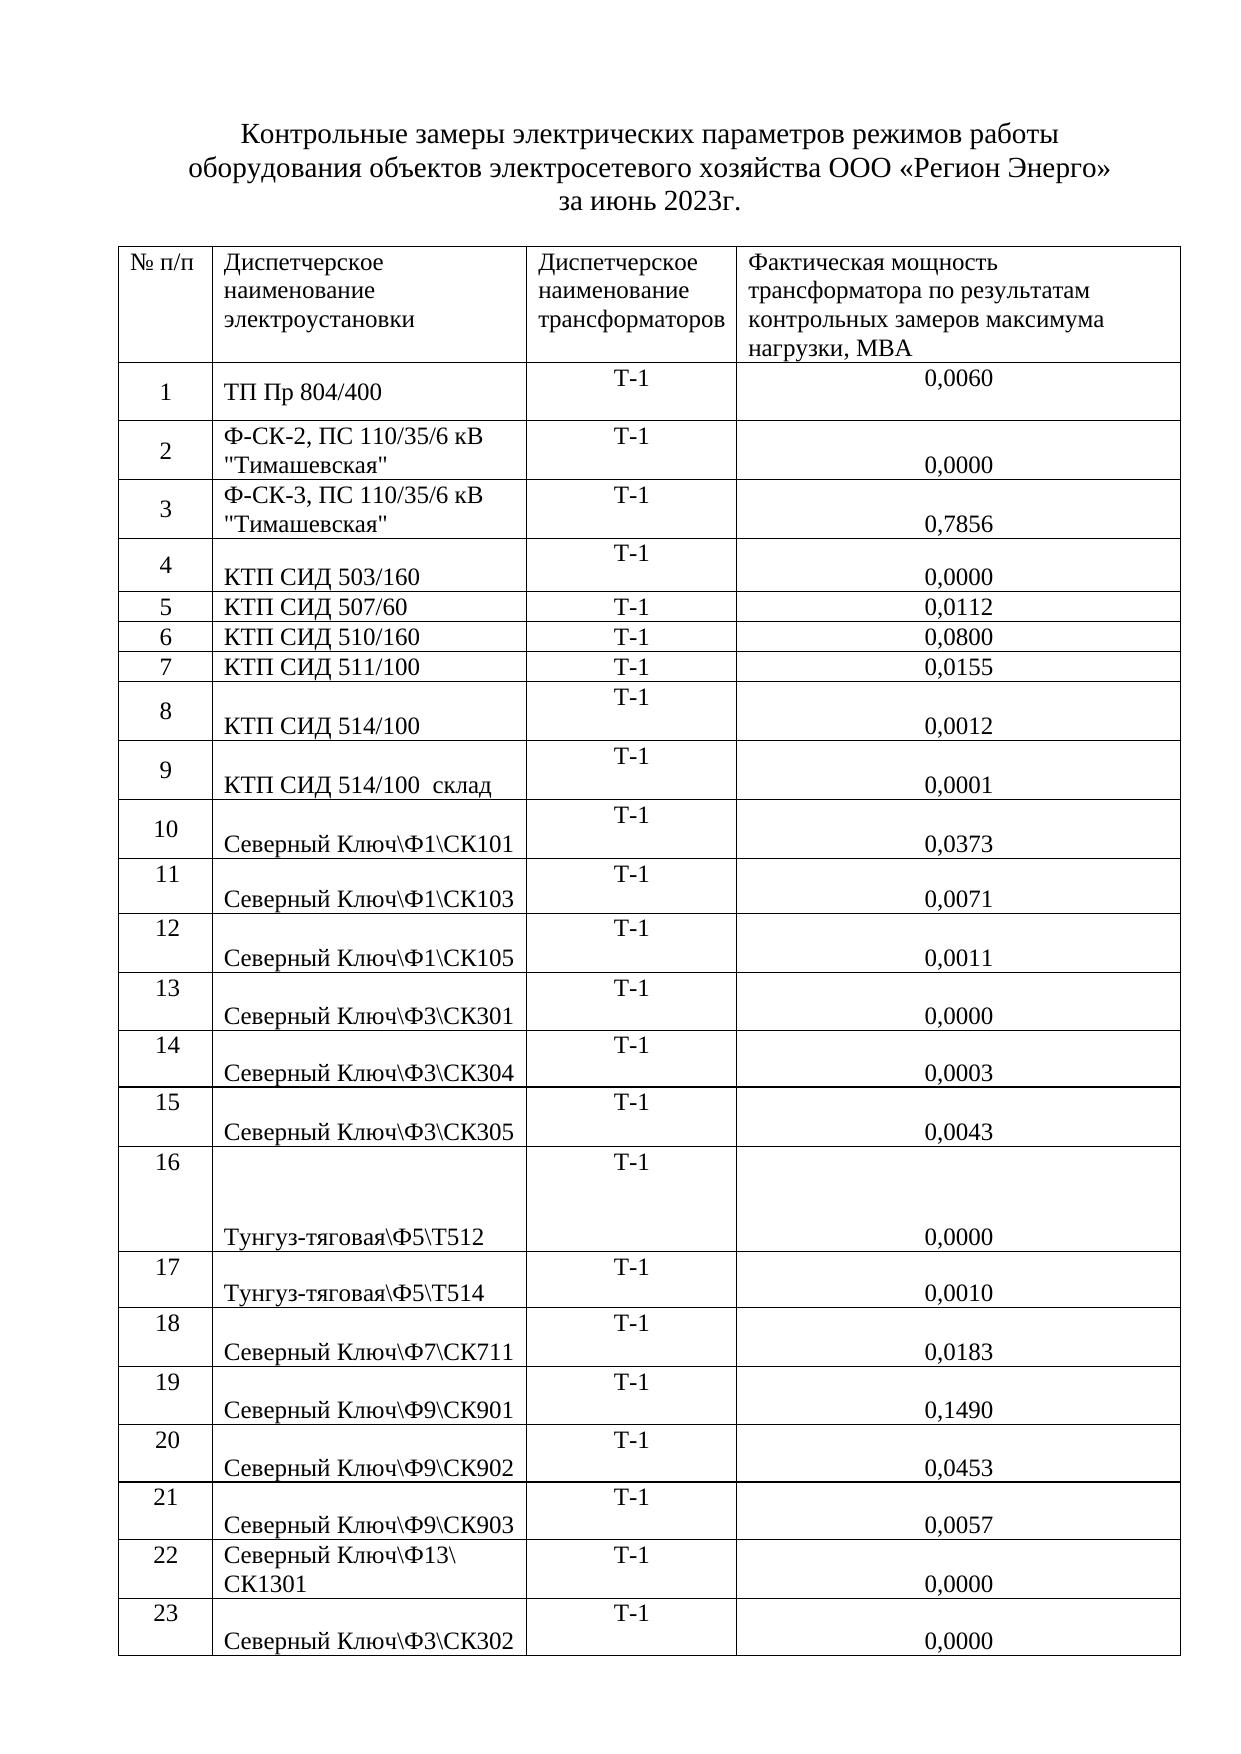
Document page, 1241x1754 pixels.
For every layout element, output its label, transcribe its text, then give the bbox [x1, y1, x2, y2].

table_cell 0,0000 [737, 1599, 1180, 1655]
table_cell 19 [119, 1367, 212, 1424]
table_cell 0,7856 [737, 480, 1180, 537]
table_cell Ф-СК-3, ПС 110/35/6 кВ "Тимашевская" [213, 480, 526, 537]
table_cell КТП СИД 507/60 [213, 592, 526, 621]
text за июнь 2023г. [118, 183, 1181, 217]
table_cell 14 [119, 1031, 212, 1086]
table_cell 9 [119, 741, 212, 799]
table_cell Северный Ключ\Ф1\СК103 [213, 859, 526, 912]
table_cell 1 [119, 363, 212, 420]
table_cell Северный Ключ\Ф9\СК903 [213, 1483, 526, 1539]
table_cell КТП СИД 514/100 [213, 682, 526, 740]
table_cell 0,0000 [737, 421, 1180, 479]
table_cell 2 [119, 421, 212, 479]
table_cell 10 [119, 800, 212, 858]
table_cell 11 [119, 859, 212, 912]
table_cell Т-1 [527, 652, 736, 681]
table_cell 0,1490 [737, 1367, 1180, 1424]
table_cell 12 [119, 914, 212, 972]
table_cell КТП СИД 514/100 склад [213, 741, 526, 799]
table_cell 5 [119, 592, 212, 621]
table_cell 0,0112 [737, 592, 1180, 621]
table_header Диспетчерское наименование электроустановки [213, 247, 526, 362]
text Контрольные замеры электрических параметров режимов работы оборудования объектов электросетевого хозяйства ООО «Регион Энерго» [118, 116, 1181, 183]
table_cell Т-1 [527, 622, 736, 651]
table_cell 23 [119, 1599, 212, 1655]
table_cell Северный Ключ\Ф3\СК302 [213, 1599, 526, 1655]
table_cell 0,0000 [737, 1147, 1180, 1251]
table_cell Северный Ключ\Ф3\СК304 [213, 1031, 526, 1086]
table_cell Т-1 [527, 1367, 736, 1424]
table_cell ТП Пр 804/400 [213, 363, 526, 420]
table_cell Т-1 [527, 800, 736, 858]
table_cell Тунгуз-тяговая\Ф5\Т512 [213, 1147, 526, 1251]
table_cell Т-1 [527, 741, 736, 799]
table_cell 21 [119, 1483, 212, 1539]
table_cell 4 [119, 539, 212, 591]
table_header Диспетчерское наименование трансформаторов [527, 247, 736, 362]
table_cell Тунгуз-тяговая\Ф5\Т514 [213, 1252, 526, 1307]
table_cell 16 [119, 1147, 212, 1251]
table_cell 3 [119, 480, 212, 537]
table_header № п/п [119, 247, 212, 362]
table_cell 0,0043 [737, 1088, 1180, 1146]
table_cell Ф-СК-2, ПС 110/35/6 кВ "Тимашевская" [213, 421, 526, 479]
table_cell Северный Ключ\Ф1\СК101 [213, 800, 526, 858]
table_cell Т-1 [527, 1308, 736, 1366]
table_cell 0,0453 [737, 1425, 1180, 1481]
table_cell 6 [119, 622, 212, 651]
table_cell КТП СИД 503/160 [213, 539, 526, 591]
table_cell Северный Ключ\Ф9\СК901 [213, 1367, 526, 1424]
table_cell 8 [119, 682, 212, 740]
table_cell 13 [119, 973, 212, 1029]
table_cell Т-1 [527, 1425, 736, 1481]
table_cell Т-1 [527, 1599, 736, 1655]
table_cell Т-1 [527, 363, 736, 420]
table_cell Т-1 [527, 1031, 736, 1086]
table_cell 22 [119, 1540, 212, 1597]
table_cell Т-1 [527, 1540, 736, 1597]
table_cell Северный Ключ\Ф13\СК1301 [213, 1540, 526, 1597]
table_cell Т-1 [527, 1252, 736, 1307]
table_cell Т-1 [527, 1088, 736, 1146]
table_cell Т-1 [527, 480, 736, 537]
table_cell Т-1 [527, 539, 736, 591]
table_cell 7 [119, 652, 212, 681]
table_cell Северный Ключ\Ф9\СК902 [213, 1425, 526, 1481]
table_cell Т-1 [527, 859, 736, 912]
table_cell 17 [119, 1252, 212, 1307]
table_cell 0,0060 [737, 363, 1180, 420]
table_cell Северный Ключ\Ф7\СК711 [213, 1308, 526, 1366]
table_cell 0,0011 [737, 914, 1180, 972]
table_cell 0,0155 [737, 652, 1180, 681]
table_cell 0,0012 [737, 682, 1180, 740]
table_cell Т-1 [527, 914, 736, 972]
table_cell КТП СИД 510/160 [213, 622, 526, 651]
table_cell Т-1 [527, 682, 736, 740]
table_cell Северный Ключ\Ф1\СК105 [213, 914, 526, 972]
table_cell 20 [119, 1425, 212, 1481]
table_cell 0,0800 [737, 622, 1180, 651]
table_cell 0,0000 [737, 1540, 1180, 1597]
table_cell 0,0000 [737, 973, 1180, 1029]
table_cell 0,0183 [737, 1308, 1180, 1366]
table_cell Северный Ключ\Ф3\СК301 [213, 973, 526, 1029]
table_cell Т-1 [527, 421, 736, 479]
table_cell 0,0373 [737, 800, 1180, 858]
table_cell КТП СИД 511/100 [213, 652, 526, 681]
table_cell 18 [119, 1308, 212, 1366]
table_cell Т-1 [527, 1483, 736, 1539]
table_cell 0,0010 [737, 1252, 1180, 1307]
table_cell Т-1 [527, 592, 736, 621]
table_cell 0,0071 [737, 859, 1180, 912]
table_cell 0,0057 [737, 1483, 1180, 1539]
table_cell Т-1 [527, 973, 736, 1029]
table_header Фактическая мощность трансформатора по результатам контрольных замеров максимума нагрузки, МВА [737, 247, 1180, 362]
table_cell 0,0003 [737, 1031, 1180, 1086]
table_cell Т-1 [527, 1147, 736, 1251]
table_cell 0,0001 [737, 741, 1180, 799]
table_cell 0,0000 [737, 539, 1180, 591]
table_cell Северный Ключ\Ф3\СК305 [213, 1088, 526, 1146]
table_cell 15 [119, 1088, 212, 1146]
